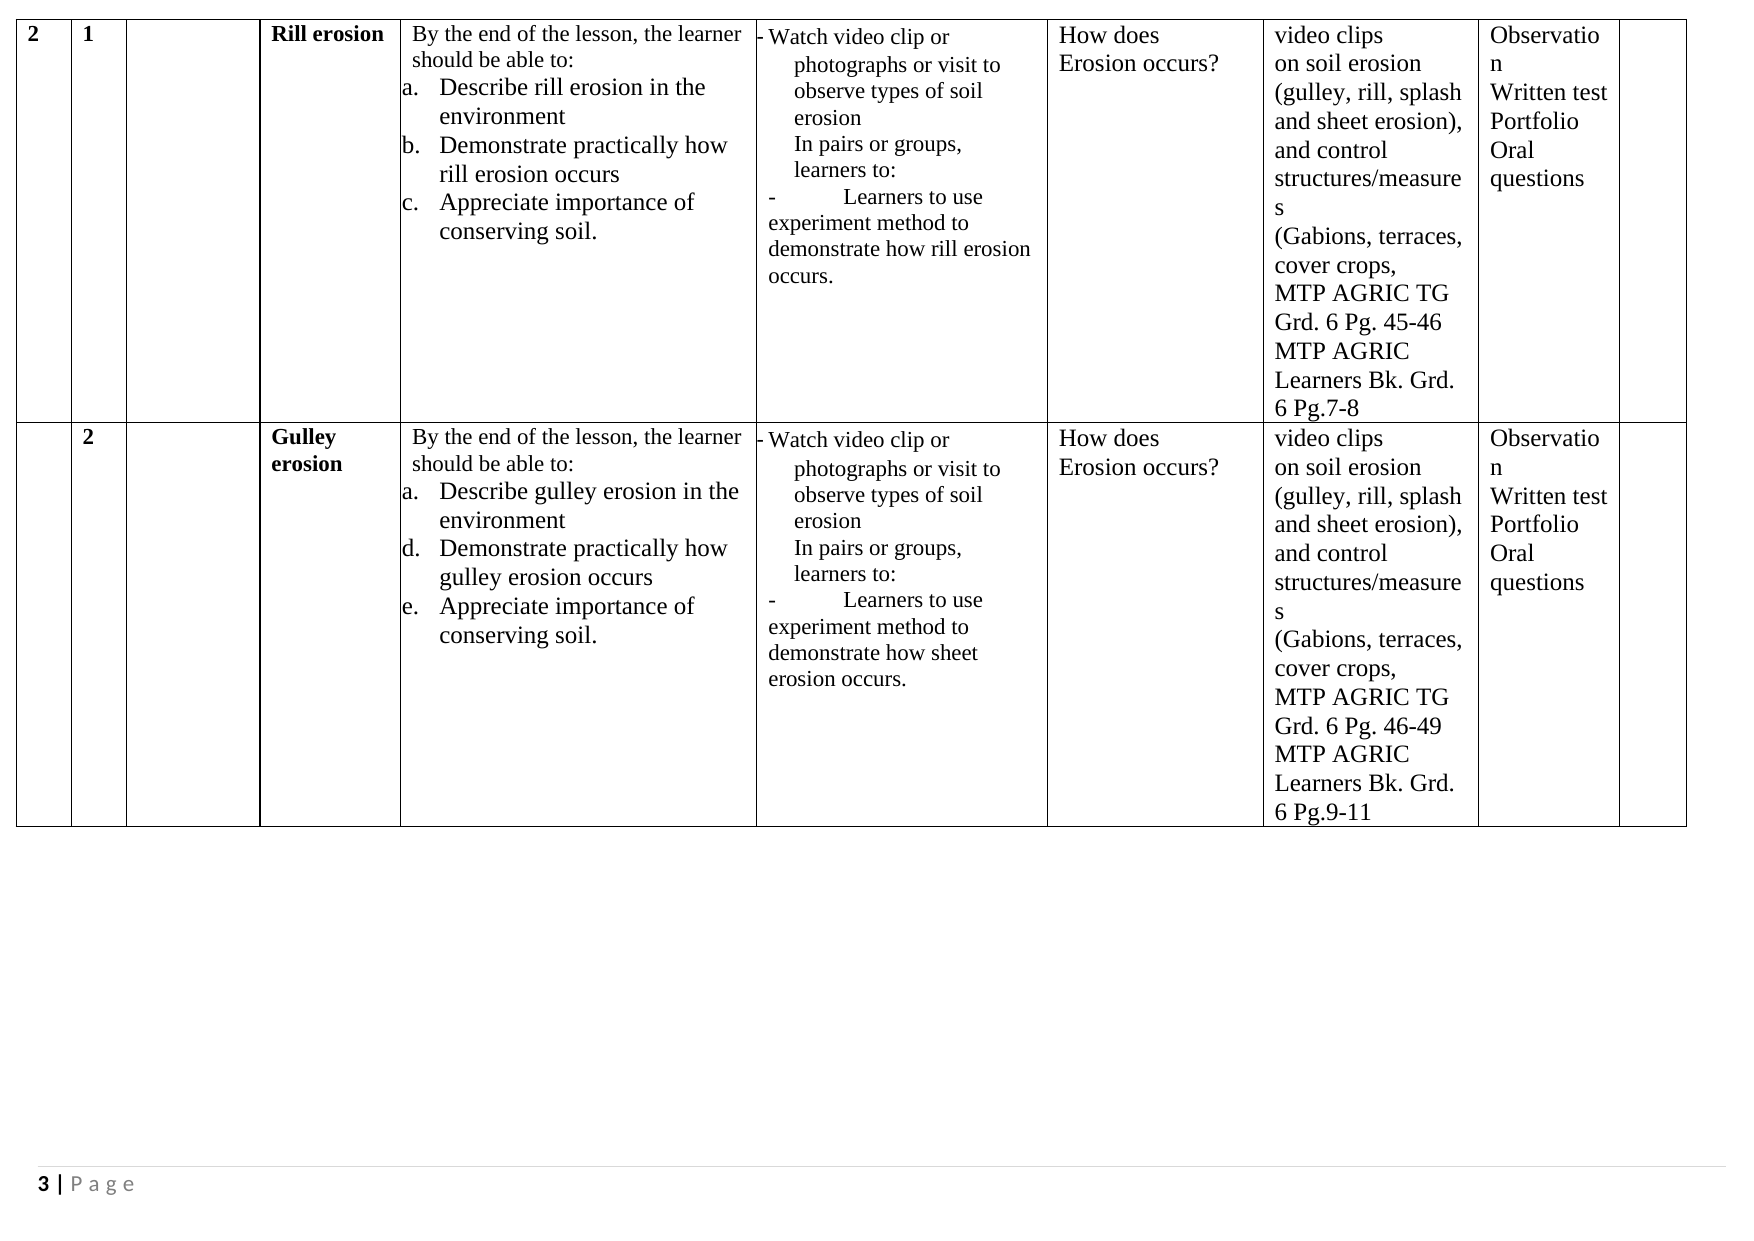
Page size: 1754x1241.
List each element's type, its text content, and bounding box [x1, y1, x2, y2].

table_cell Watch video clip or photographs or visit to observe types of soil erosion In pairs or groups, learners to: - Learners to use experiment method to demonstrate how sheet erosion occurs. [757, 423, 1047, 826]
table_cell How does Erosion occurs? [1048, 20, 1263, 422]
table_cell Observation Written test Portfolio Oral questions [1479, 20, 1619, 422]
table_cell 2 [72, 423, 126, 826]
table_cell [17, 423, 71, 826]
table_cell [127, 20, 259, 422]
table_cell [1620, 20, 1686, 422]
table_cell [1620, 423, 1686, 826]
table_cell By the end of the lesson, the learner should be able to: Describe rill erosion in the environment Demonstrate practically how rill erosion occurs Appreciate importance of conserving soil. [401, 20, 756, 422]
table_cell By the end of the lesson, the learner should be able to: Describe gulley erosion in the environment Demonstrate practically how gulley erosion occurs Appreciate importance of conserving soil. [401, 423, 756, 826]
table_cell video clips on soil erosion (gulley, rill, splash and sheet erosion), and control structures/measures (Gabions, terraces, cover crops, MTP AGRIC TG Grd. 6 Pg. 46-49 MTP AGRIC Learners Bk. Grd. 6 Pg.9-11 [1264, 423, 1478, 826]
table_cell Watch video clip or photographs or visit to observe types of soil erosion In pairs or groups, learners to: - Learners to use experiment method to demonstrate how rill erosion occurs. [757, 20, 1047, 422]
table_cell 1 [72, 20, 126, 422]
table_cell Gulley erosion [261, 423, 400, 826]
table_cell Rill erosion [261, 20, 400, 422]
table_cell [127, 423, 259, 826]
table_cell Observation Written test Portfolio Oral questions [1479, 423, 1619, 826]
table_cell video clips on soil erosion (gulley, rill, splash and sheet erosion), and control structures/measures (Gabions, terraces, cover crops, MTP AGRIC TG Grd. 6 Pg. 45-46 MTP AGRIC Learners Bk. Grd. 6 Pg.7-8 [1264, 20, 1478, 422]
table_cell 2 [17, 20, 71, 422]
table_cell How does Erosion occurs? [1048, 423, 1263, 826]
